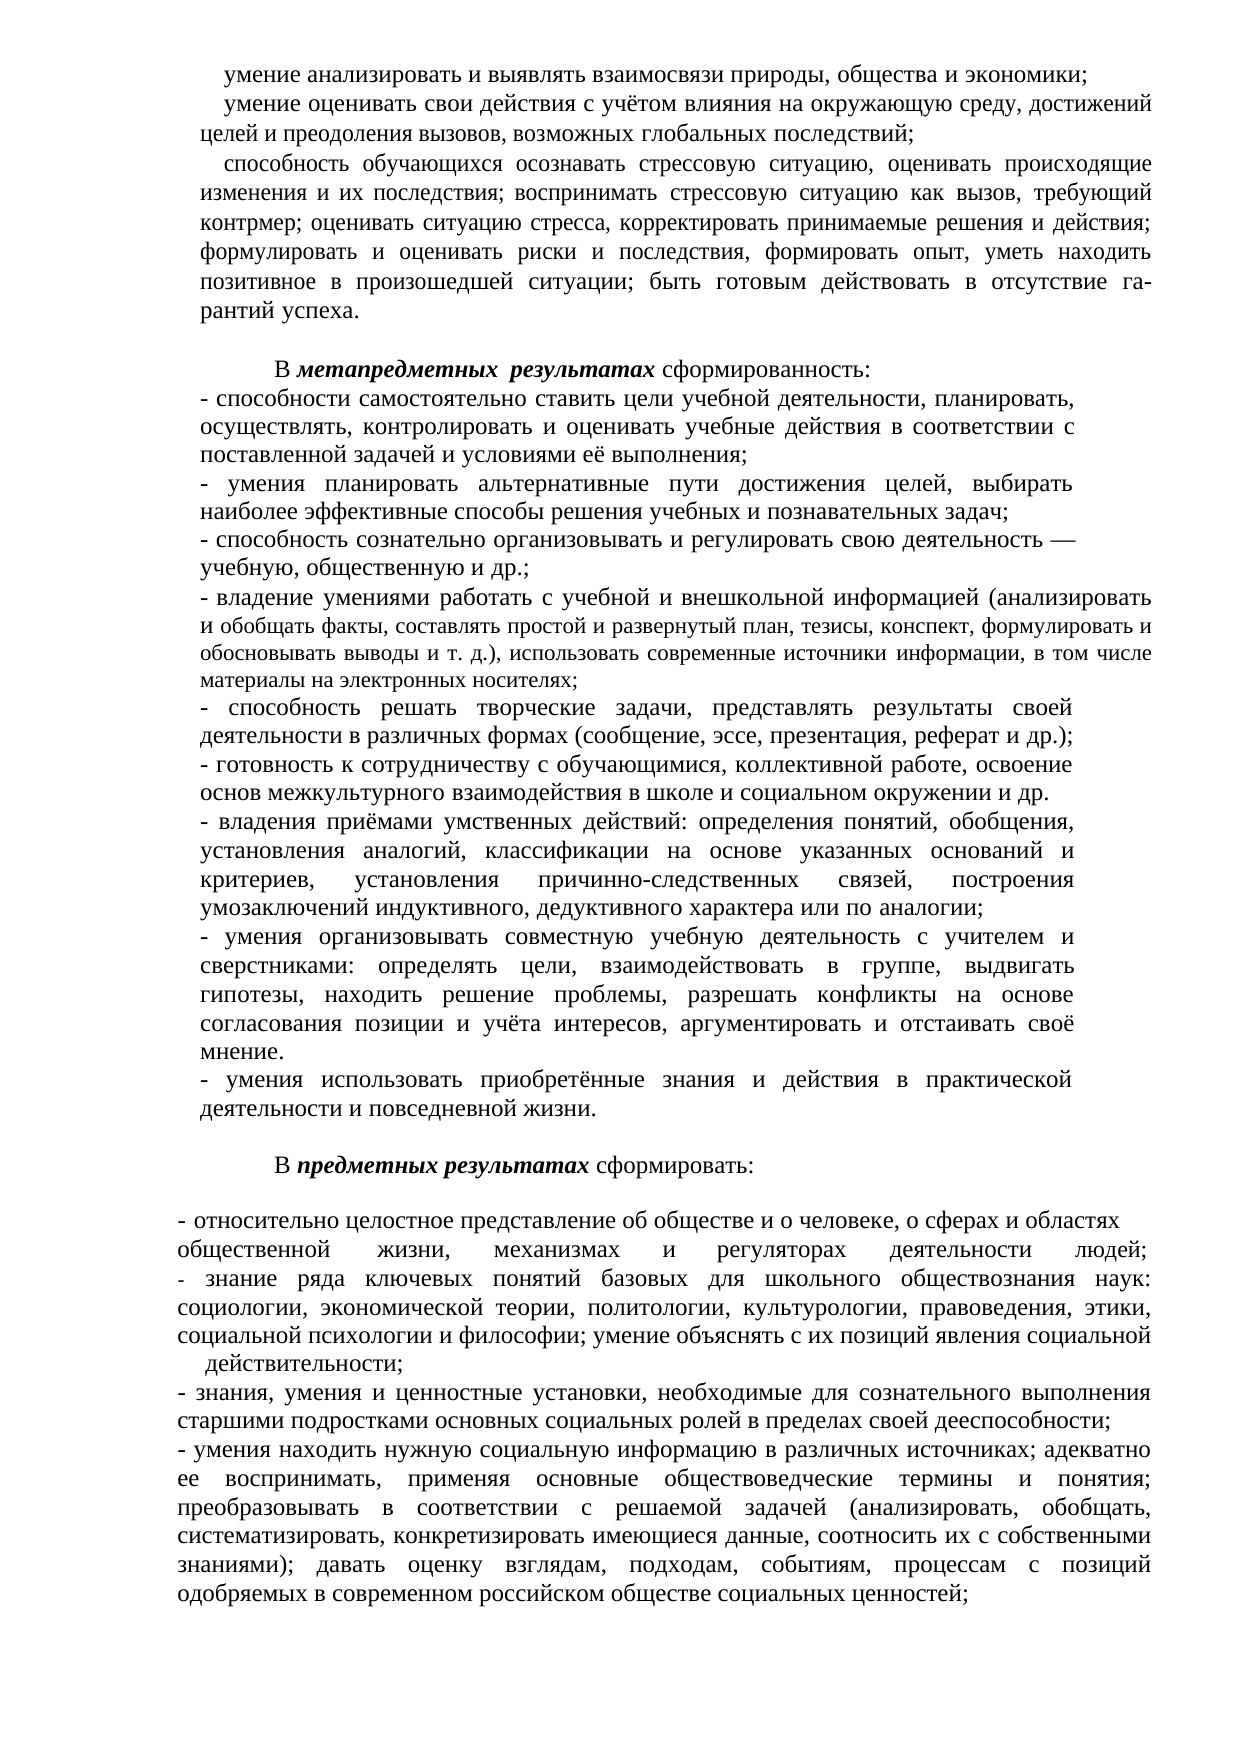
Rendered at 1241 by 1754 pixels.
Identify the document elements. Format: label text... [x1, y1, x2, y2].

list - умения использовать приобретённые знания и действия в практической деятельности и повседневной жизни. [200, 1065, 1073, 1122]
text общественной жизни, механизмах и регуляторах деятельности людей; [177, 1234, 1152, 1263]
list - способность решать творческие задачи, представлять результаты своей деятельности в различных формах (сообщение, эссе, презентация, реферат и др.); [200, 693, 1073, 749]
list знание ряда ключевых понятий базовых для школьного обществознания наук: социологии, экономической теории, политологии, культурологии, правоведения, этики, социальной психологии и философии; умение объяснять с их позиций явления социальной действительности; [177, 1264, 1152, 1377]
text умение анализировать и выявлять взаимосвязи природы, общества и экономики; [200, 59, 1152, 87]
list - способность сознательно организовывать и регулировать свою деятельность — учебную, общественную и др.; [200, 525, 1076, 581]
list умения находить нужную социальную информацию в различных источниках; адекватно ее воспринимать, применяя основные обществоведческие термины и понятия; преобразовывать в соответствии с решаемой задачей (анализировать, обобщать, систематизировать, конкретизировать имеющиеся данные, соотносить их с собственными знаниями); давать оценку взглядам, подходам, событиям, процессам с позиций одобряемых в современном российском обществе социальных ценностей; [177, 1435, 1152, 1606]
text умение оценивать свои действия с учётом влияния на окружающую среду, достижений целей и преодоления вызовов, возможных глобальных последствий; [200, 88, 1152, 147]
text В метапредметных результатах сформированность: [274, 354, 1152, 383]
text В предметных результатах сформировать: [274, 1150, 1152, 1179]
list - готовность к сотрудничеству с обучающимися, коллективной работе, освоение основ межкультурного взаимодействия в школе и социальном окружении и др. [200, 750, 1074, 806]
list - способности самостоятельно ставить цели учебной деятельности, планировать, осуществлять, контролировать и оценивать учебные действия в соответствии с поставленной задачей и условиями её выполнения; [200, 383, 1075, 468]
list - владения приёмами умственных действий: определения понятий, обобщения, установления аналогий, классификации на основе указанных оснований и критериев, установления причинно-следственных связей, построения умозаключений индуктивного, дедуктивного характера или по аналогии; [200, 806, 1075, 921]
list знания, умения и ценностные установки, необходимые для сознательного выполнения старшими подростками основных социальных ролей в пределах своей дееспособности; [177, 1378, 1152, 1434]
text способность обучающихся осознавать стрессовую ситуацию, оценивать происходящие изменения и их последствия; воспринимать стрессовую ситуацию как вызов, требующий контрмер; оценивать ситуацию стресса, корректировать принимаемые решения и действия; формулировать и оценивать риски и последствия, формировать опыт, уметь находить позитивное в произошедшей ситуации; быть готовым действовать в отсутствие га- рантий успеха. [200, 148, 1152, 324]
list - умения организовывать совместную учебную деятельность с учителем и сверстниками: определять цели, взаимодействовать в группе, выдвигать гипотезы, находить решение проблемы, разрешать конфликты на основе согласования позиции и учёта интересов, аргументировать и отстаивать своё мнение. [200, 921, 1075, 1065]
list - умения планировать альтернативные пути достижения целей, выбирать наиболее эффективные способы решения учебных и познавательных задач; [200, 469, 1073, 524]
list относительно целостное представление об обществе и о человеке, о сферах и областях [177, 1205, 1152, 1234]
list - владение умениями работать с учебной и внешкольной информацией (анализировать и обобщать факты, составлять простой и развернутый план, тезисы, конспект, формулировать и обосновывать выводы и т. д.), использовать современные источники информации, в том числе материалы на электронных носителях; [200, 582, 1152, 692]
